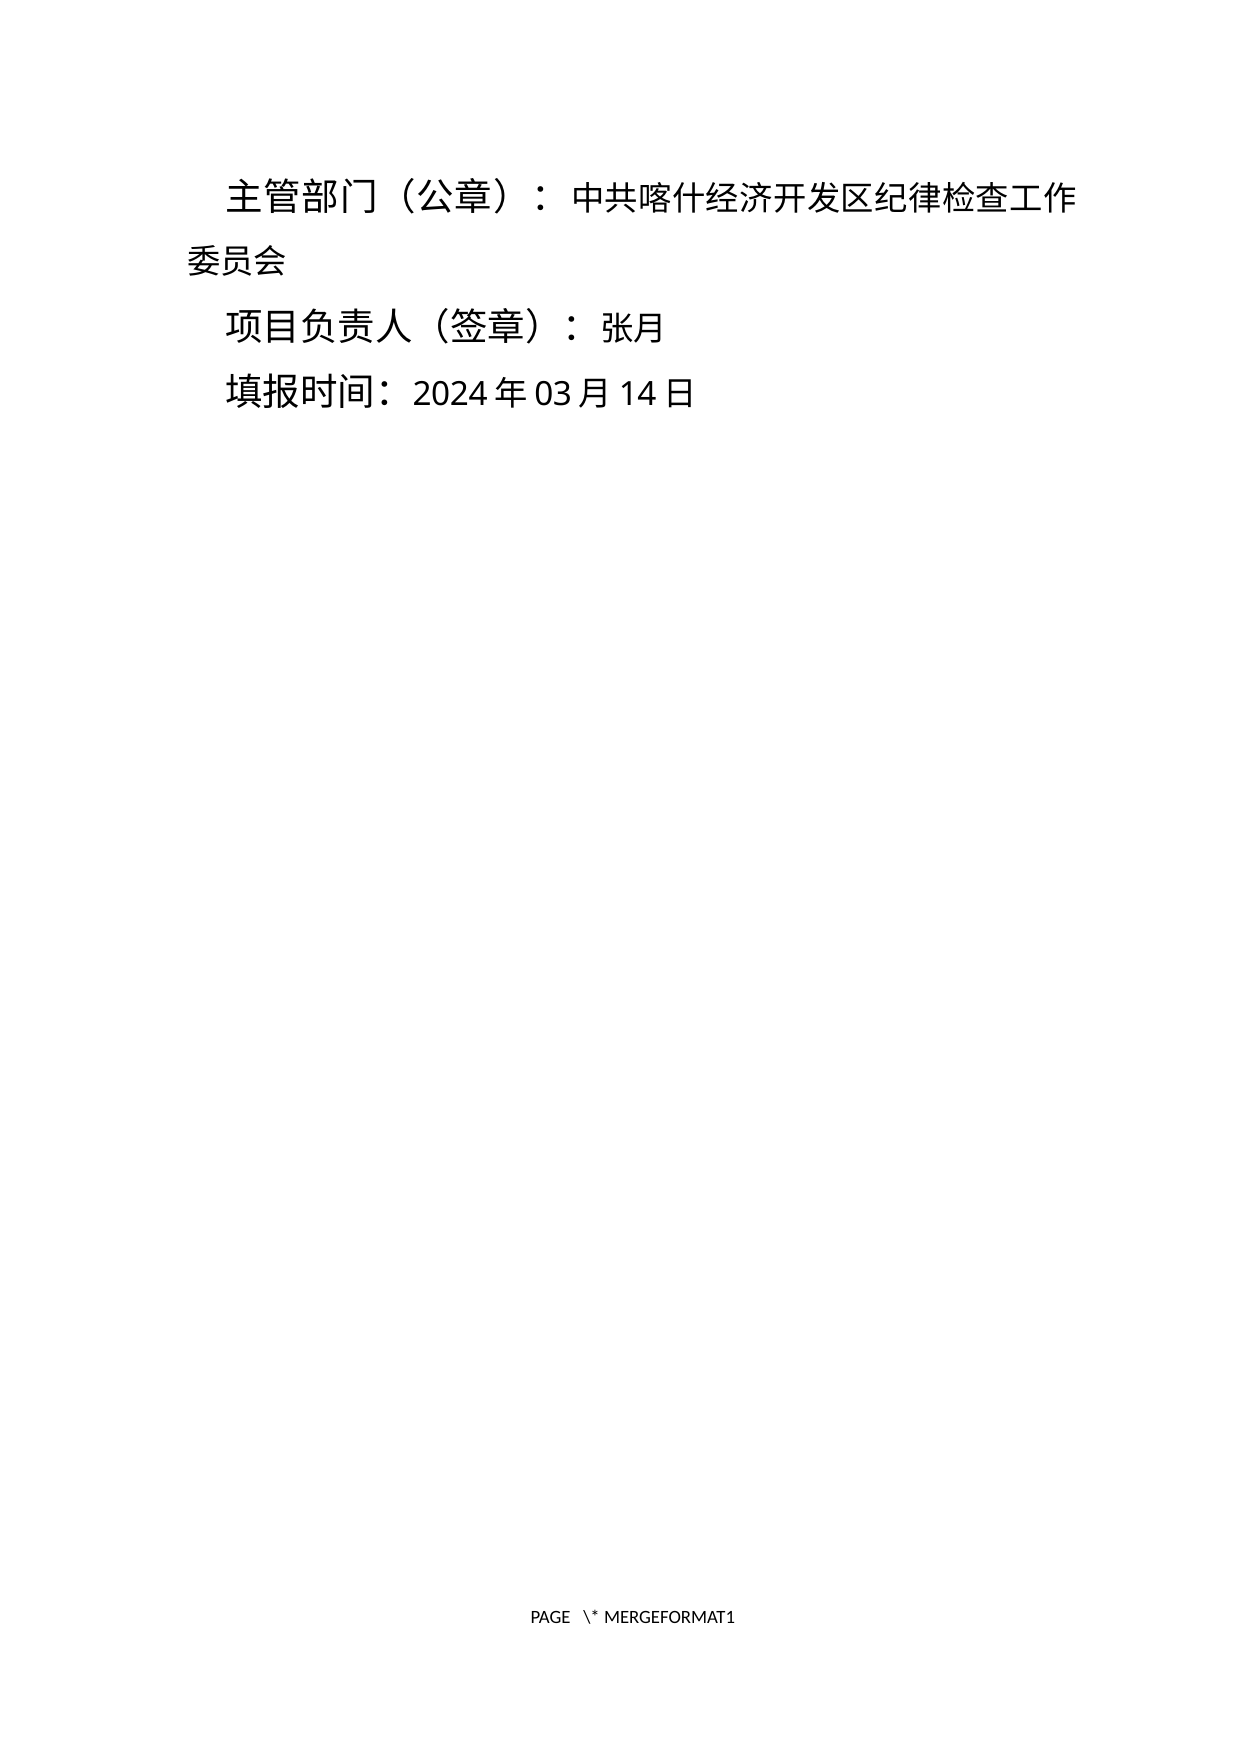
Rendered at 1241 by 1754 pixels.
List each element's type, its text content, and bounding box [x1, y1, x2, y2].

text 项目负责人（签章）：张月 [187, 292, 1078, 357]
text 填报时间：2024年03月14日 [187, 357, 1078, 422]
text 主管部门（公章）：中共喀什经济开发区纪律检查工作委员会 [187, 162, 1078, 292]
